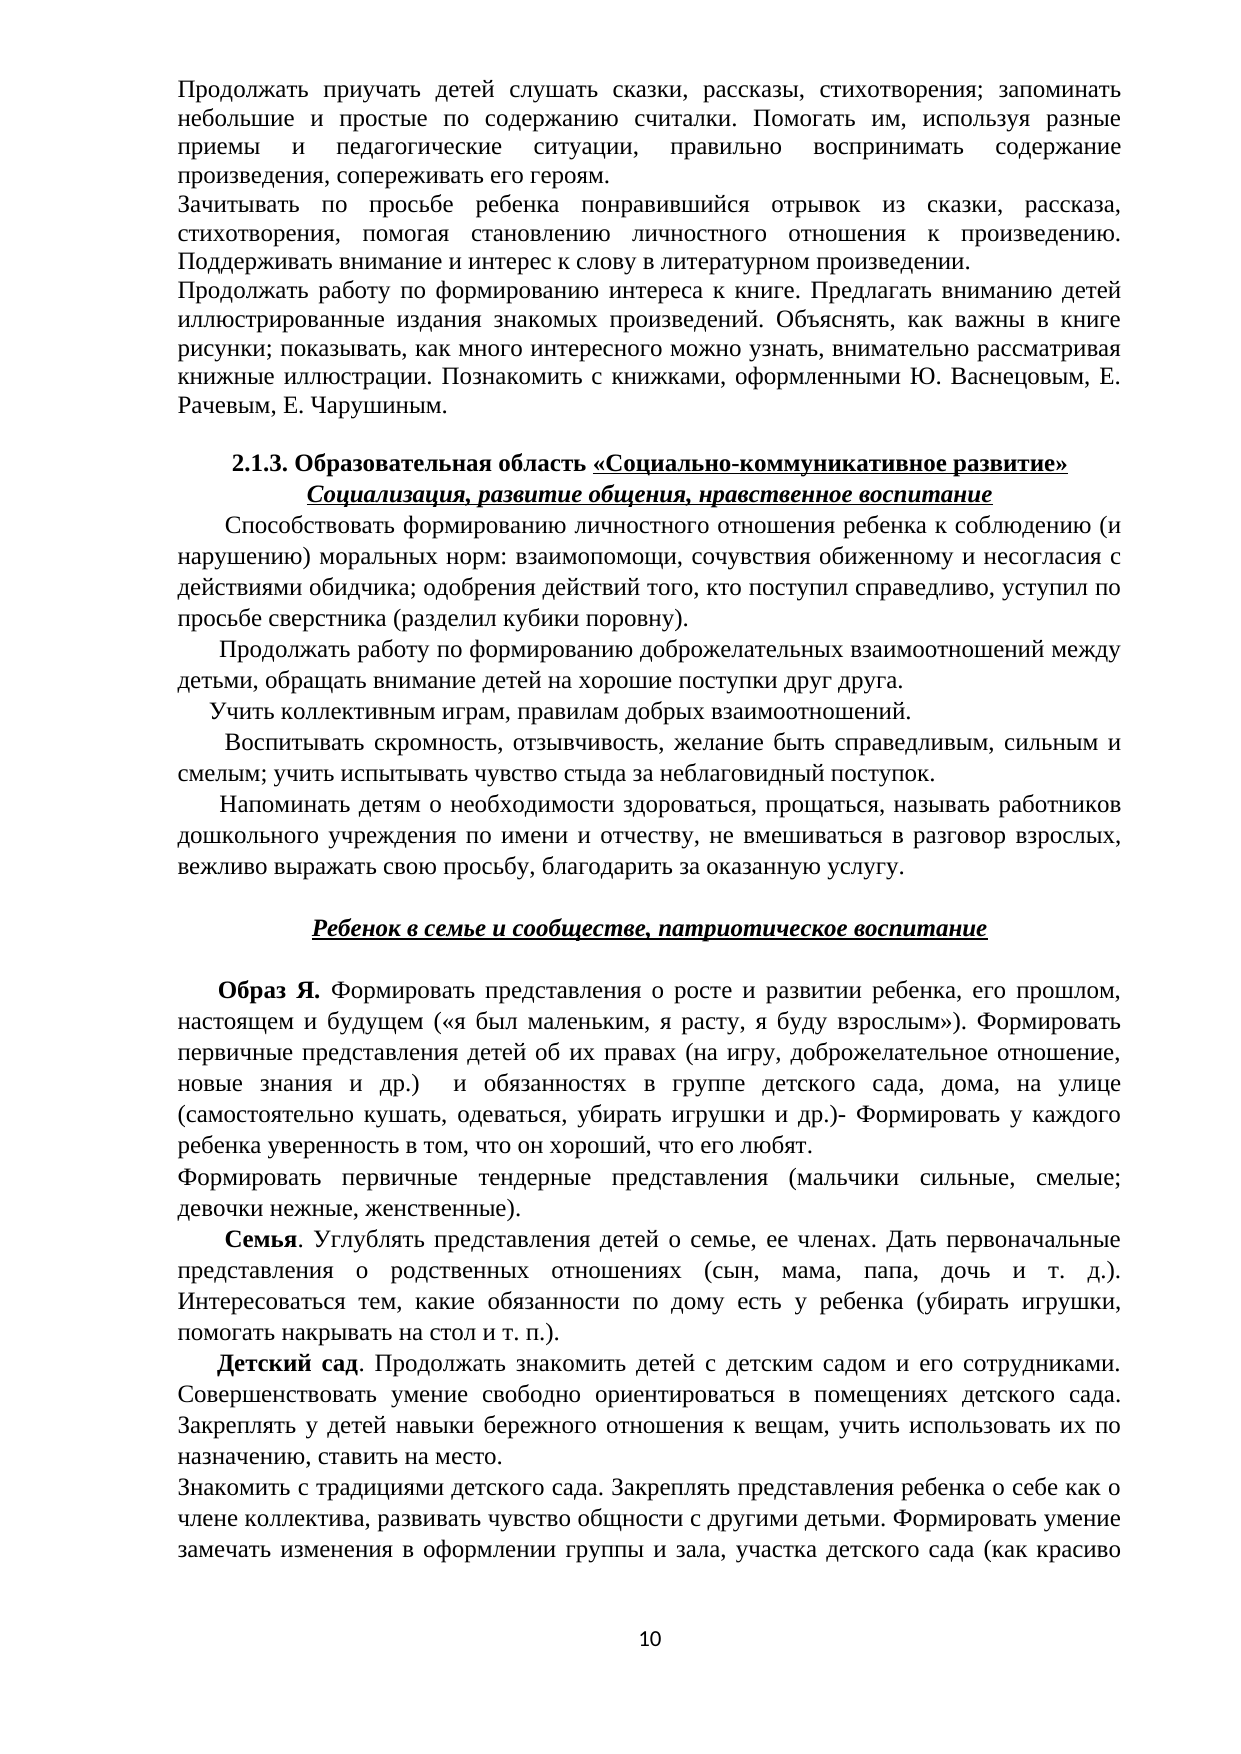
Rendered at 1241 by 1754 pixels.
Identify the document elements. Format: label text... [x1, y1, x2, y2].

text Зачитывать по просьбе ребенка понравившийся отрывок из сказки, рассказа, стихотворения, помогая становлению личностного отношения к произведению. Поддерживать внимание и интерес к слову в литературном произведении. [177, 189, 1122, 275]
text Семья. Углублять представления детей о семье, ее членах. Дать первоначальные представления о родственных отношениях (сын, мама, папа, дочь и т. д.). Интересоваться тем, какие обязанности по дому есть у ребенка (убирать игрушки, помогать накрывать на стол и т. п.). [177, 1224, 1122, 1346]
text Способствовать формированию личностного отношения ребенка к соблюдению (и нарушению) моральных норм: взаимопомощи, сочувствия обиженному и несогласия с действиями обидчика; одобрения действий того, кто поступил справедливо, уступил по просьбе сверстника (разделил кубики поровну). [177, 510, 1122, 632]
text Продолжать приучать детей слушать сказки, рассказы, стихотворения; запоминать небольшие и простые по содержанию считалки. Помогать им, используя разные приемы и педагогические ситуации, правильно воспринимать содержание произведения, сопереживать его героям. [177, 74, 1122, 189]
text Образ Я. Формировать представления о росте и развитии ребенка, его прошлом, настоящем и будущем («я был маленьким, я расту, я буду взрослым»). Формировать первичные представления детей об их правах (на игру, доброжелательное отношение, новые знания и др.) и обязанностях в группе детского сада, дома, на улице (самостоятельно кушать, одеваться, убирать игрушки и др.)- Формировать у каждого ребенка уверенность в том, что он хороший, что его любят. [177, 975, 1122, 1159]
text Формировать первичные тендерные представления (мальчики сильные, смелые; девочки нежные, женственные). [177, 1162, 1122, 1221]
text Социализация, развитие общения, нравственное воспитание [177, 479, 1122, 507]
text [177, 1472, 1122, 1563]
text Учить коллективным играм, правилам добрых взаимоотношений. [177, 696, 1122, 725]
text Ребенок в семье и сообществе, патриотическое воспитание [177, 913, 1122, 942]
text Продолжать работу по формированию доброжелательных взаимоотношений между детьми, обращать внимание детей на хорошие поступки друг друга. [177, 634, 1122, 694]
text Воспитывать скромность, отзывчивость, желание быть справедливым, сильным и смелым; учить испытывать чувство стыда за неблаговидный поступок. [177, 727, 1122, 787]
text Детский сад. Продолжать знакомить детей с детским садом и его сотрудниками. Совершенствовать умение свободно ориентироваться в помещениях детского сада. Закреплять у детей навыки бережного отношения к вещам, учить использовать их по назначению, ставить на место. [177, 1348, 1122, 1470]
text Продолжать работу по формированию интереса к книге. Предлагать вниманию детей иллюстрированные издания знакомых произведений. Объяснять, как важны в книге рисунки; показывать, как много интересного можно узнать, внимательно рассматривая книжные иллюстрации. Познакомить с книжками, оформленными Ю. Васнецовым, Е. Рачевым, Е. Чарушиным. [177, 275, 1122, 419]
text 2.1.3. Образовательная область «Социально-коммуникативное развитие» [177, 448, 1122, 476]
text Напоминать детям о необходимости здороваться, прощаться, называть работников дошкольного учреждения по имени и отчеству, не вмешиваться в разговор взрослых, вежливо выражать свою просьбу, благодарить за оказанную услугу. [177, 789, 1122, 880]
